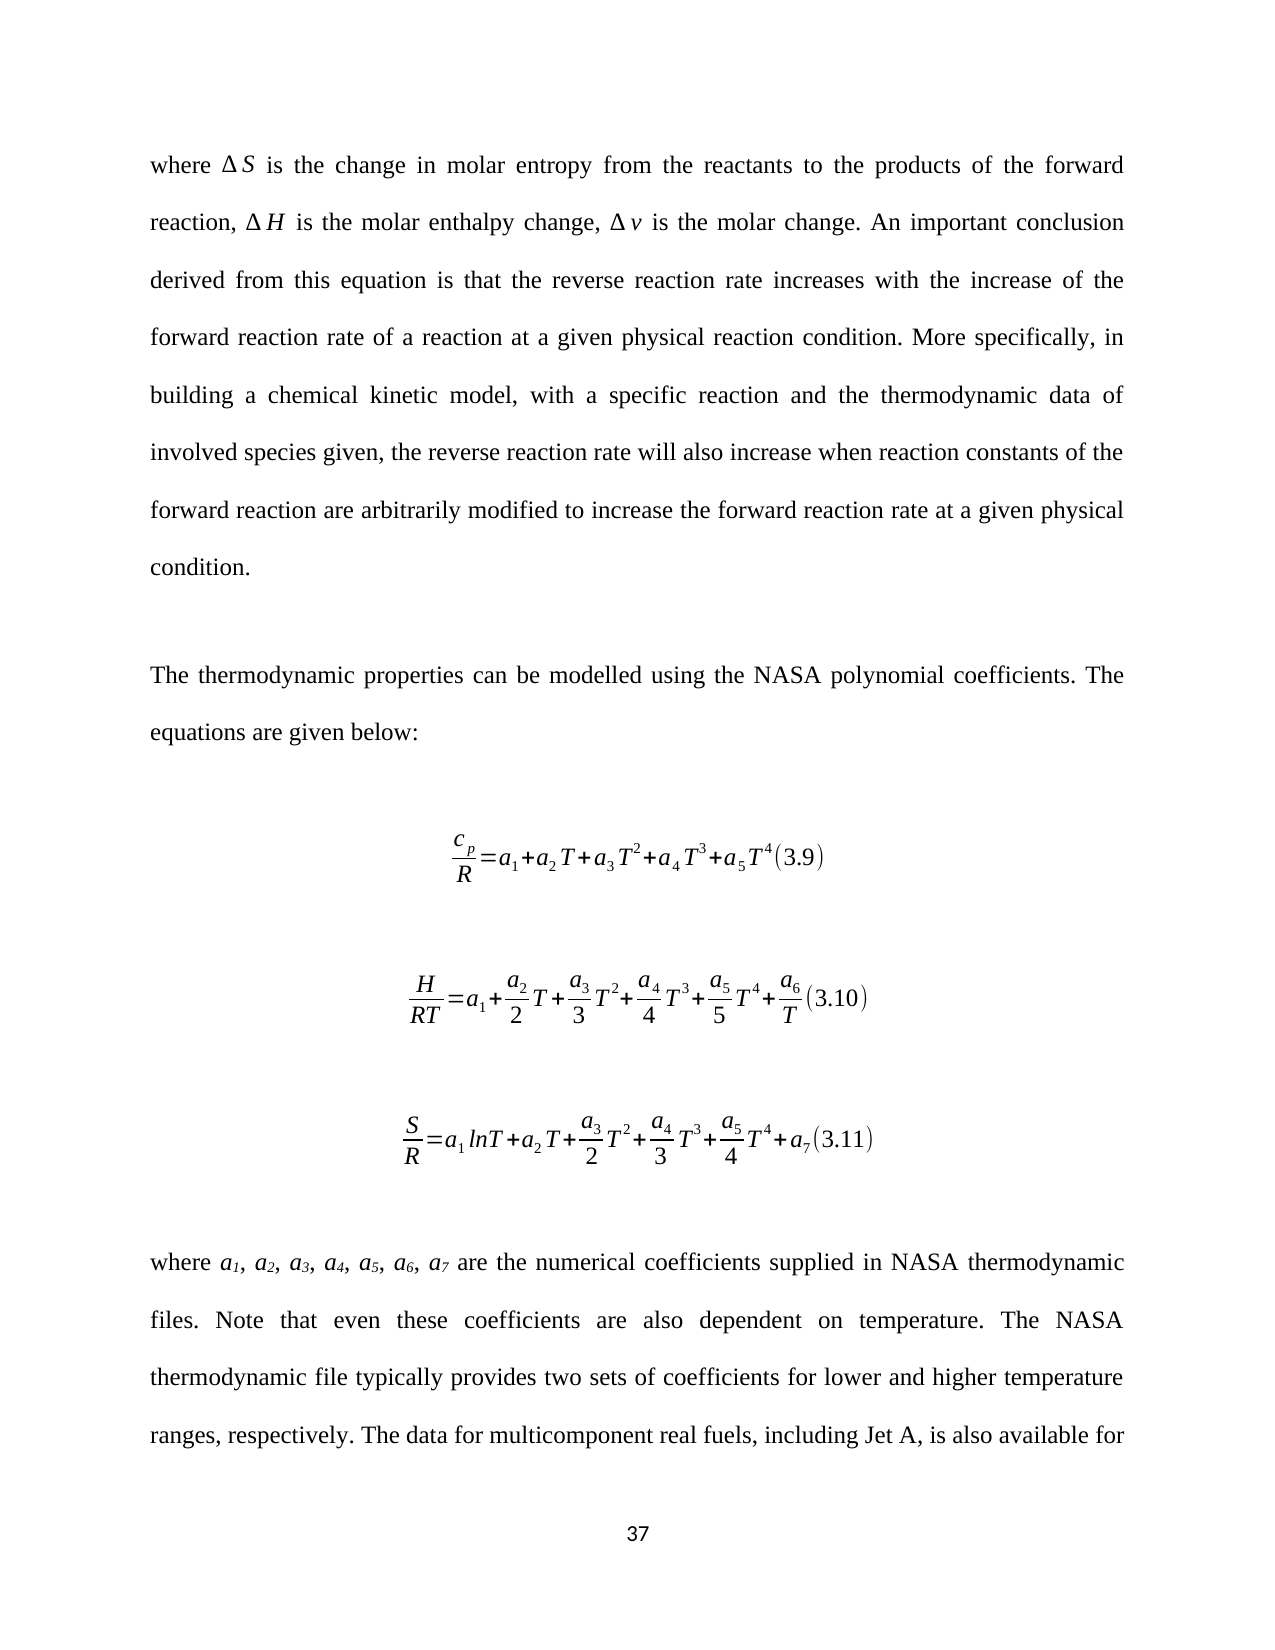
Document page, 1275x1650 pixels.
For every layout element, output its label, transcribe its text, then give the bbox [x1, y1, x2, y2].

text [150, 1247, 1125, 1448]
text The thermodynamic properties can be modelled using the NASA polynomial coefficients. The equations are given below: [150, 660, 1125, 746]
text where is the change in molar entropy from the reactants to the products of the forward reaction, is the molar enthalpy change, is the molar change. An important conclusion derived from this equation is that the reverse reaction rate increases with the increase of the forward reaction rate of a reaction at a given physical reaction condition. More specifically, in building a chemical kinetic model, with a specific reaction and the thermodynamic data of involved species given, the reverse reaction rate will also increase when reaction constants of the forward reaction are arbitrarily modified to increase the forward reaction rate at a given physical condition. [150, 150, 1125, 581]
